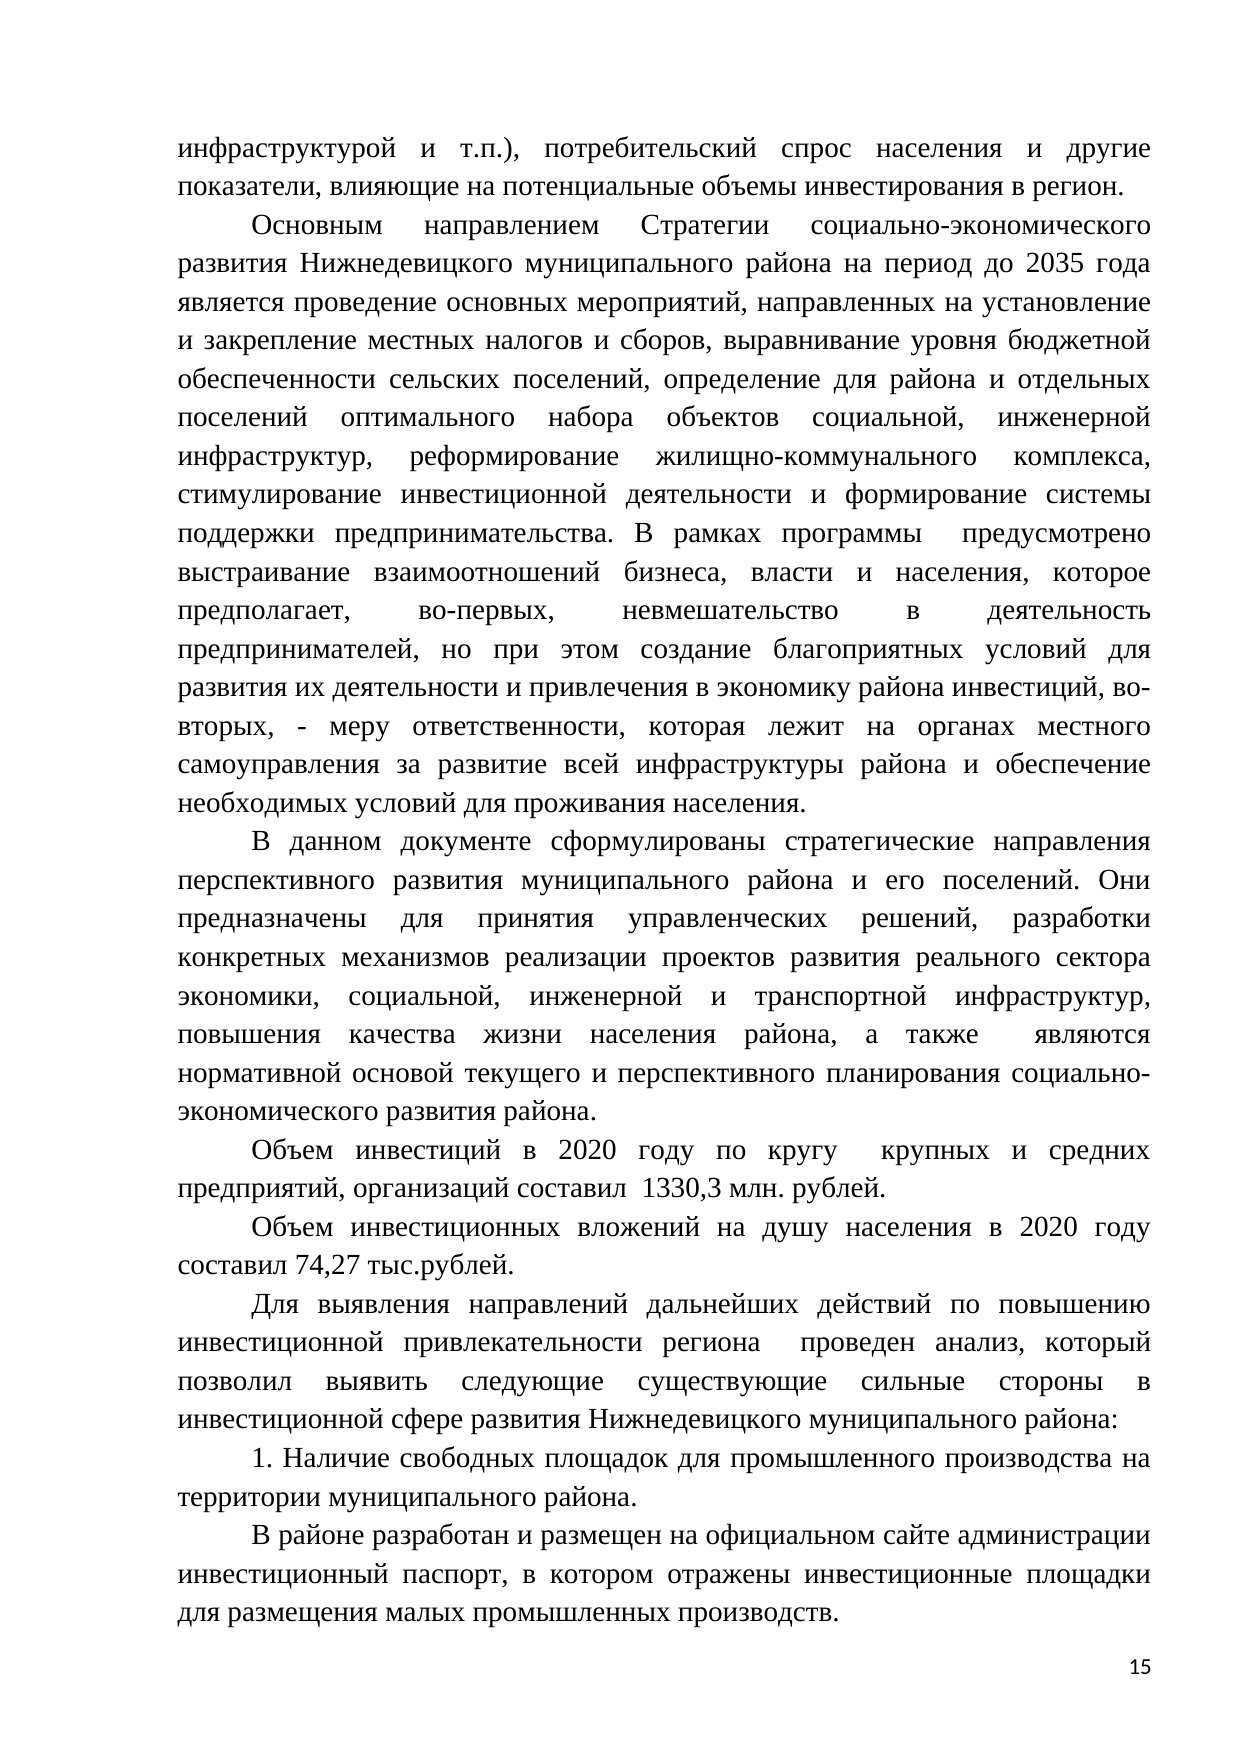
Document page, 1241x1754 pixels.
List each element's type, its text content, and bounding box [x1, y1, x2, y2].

text Объем инвестиционных вложений на душу населения в 2020 году составил 74,27 тыс.рублей. [177, 1209, 1152, 1281]
text 1. Наличие свободных площадок для промышленного производства на территории муниципального района. [177, 1440, 1152, 1512]
text В данном документе сформулированы стратегические направления перспективного развития муниципального района и его поселений. Они предназначены для принятия управленческих решений, разработки конкретных механизмов реализации проектов развития реального сектора экономики, социальной, инженерной и транспортной инфраструктур, повышения качества жизни населения района, а также являются нормативной основой текущего и перспективного планирования социально-экономического развития района. [177, 823, 1152, 1127]
text Основным направлением Стратегии социально-экономического развития Нижнедевицкого муниципального района на период до 2035 года является проведение основных мероприятий, направленных на установление и закрепление местных налогов и сборов, выравнивание уровня бюджетной обеспеченности сельских поселений, определение для района и отдельных поселений оптимального набора объектов социальной, инженерной инфраструктур, реформирование жилищно-коммунального комплекса, стимулирование инвестиционной деятельности и формирование системы поддержки предпринимательства. В рамках программы предусмотрено выстраивание взаимоотношений бизнеса, власти и населения, которое предполагает, во-первых, невмешательство в деятельность предпринимателей, но при этом создание благоприятных условий для развития их деятельности и привлечения в экономику района инвестиций, во-вторых, - меру ответственности, которая лежит на органах местного самоуправления за развитие всей инфраструктуры района и обеспечение необходимых условий для проживания населения. [177, 207, 1152, 818]
text В районе разработан и размещен на официальном сайте администрации инвестиционный паспорт, в котором отражены инвестиционные площадки для размещения малых промышленных производств. [177, 1517, 1152, 1628]
text Для выявления направлений дальнейших действий по повышению инвестиционной привлекательности региона проведен анализ, который позволил выявить следующие существующие сильные стороны в инвестиционной сфере развития Нижнедевицкого муниципального района: [177, 1286, 1152, 1435]
text Объем инвестиций в 2020 году по кругу крупных и средних предприятий, организаций составил 1330,3 млн. рублей. [177, 1132, 1152, 1204]
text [177, 130, 1152, 202]
